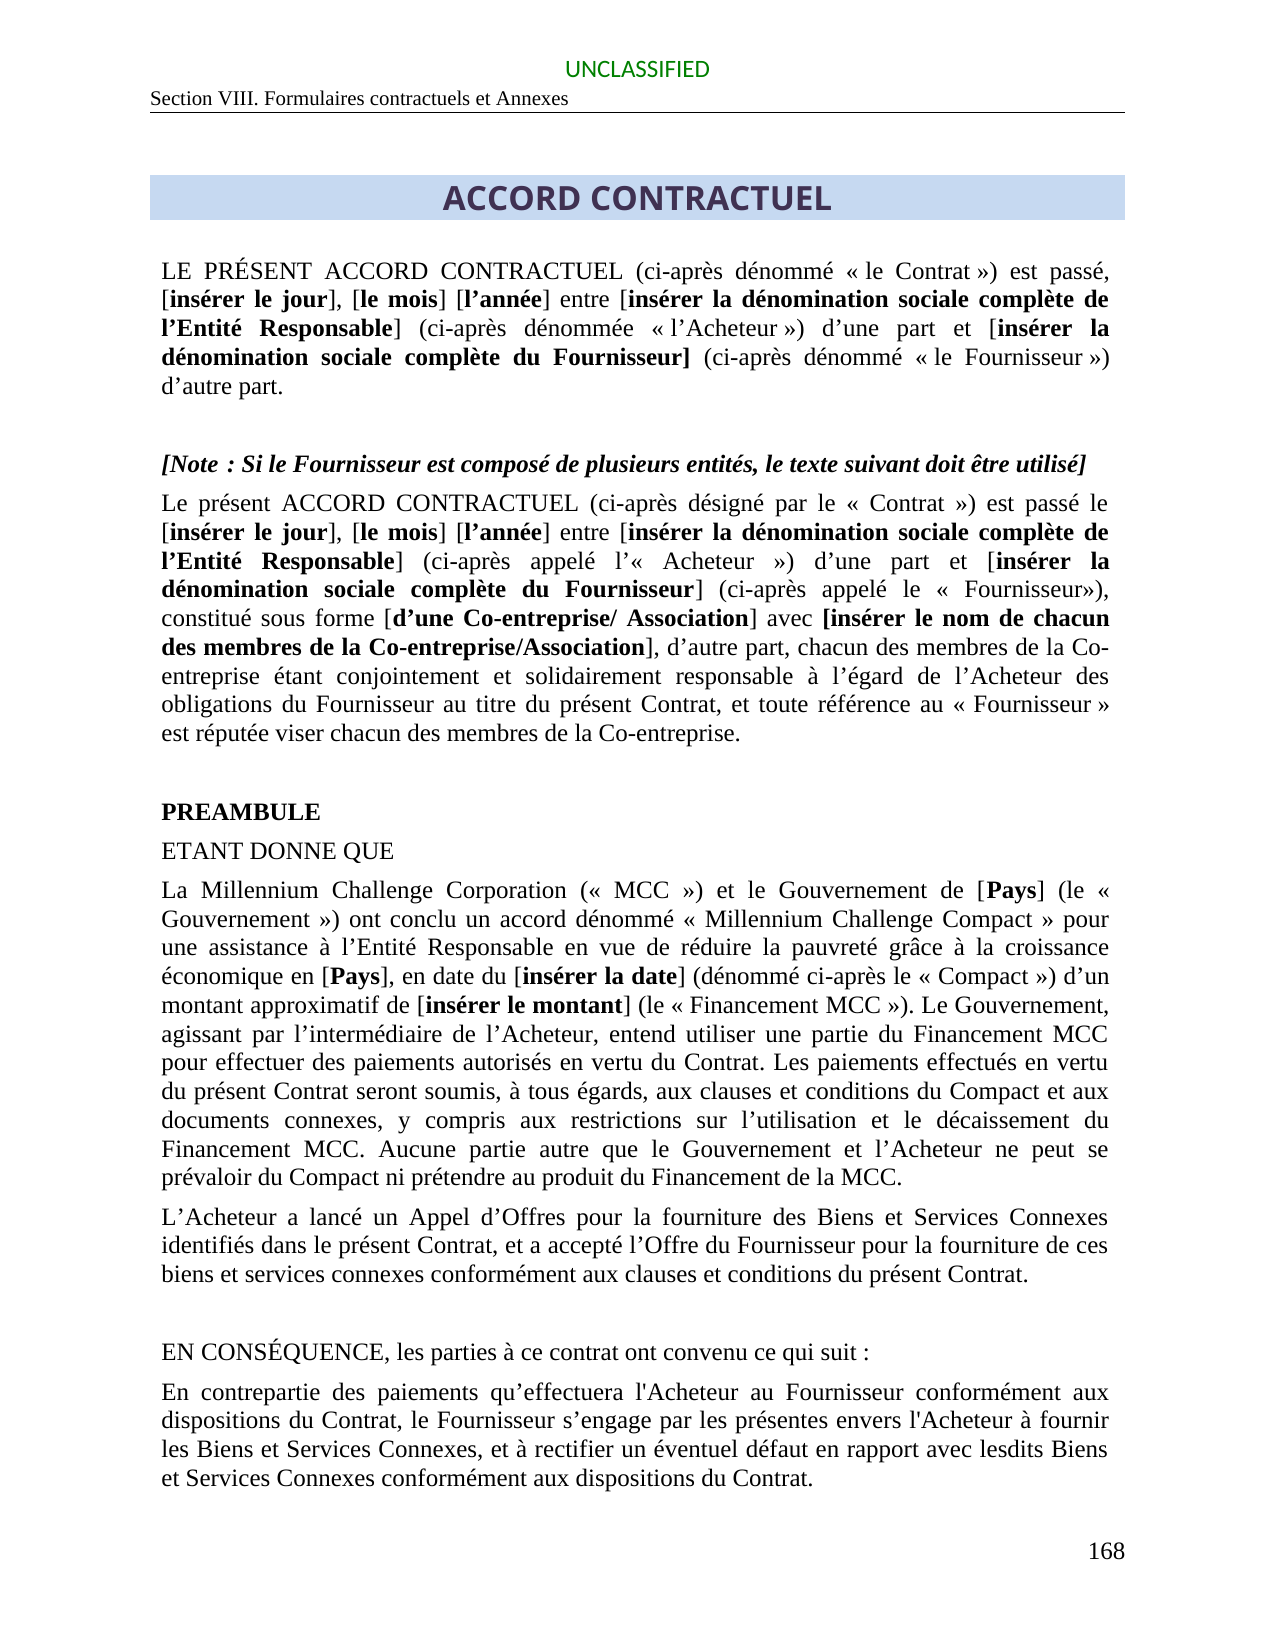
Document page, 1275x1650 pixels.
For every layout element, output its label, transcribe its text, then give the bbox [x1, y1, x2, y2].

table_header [150, 245, 1121, 1492]
subtitle ACCORD CONTRACTUEL [150, 175, 1125, 220]
